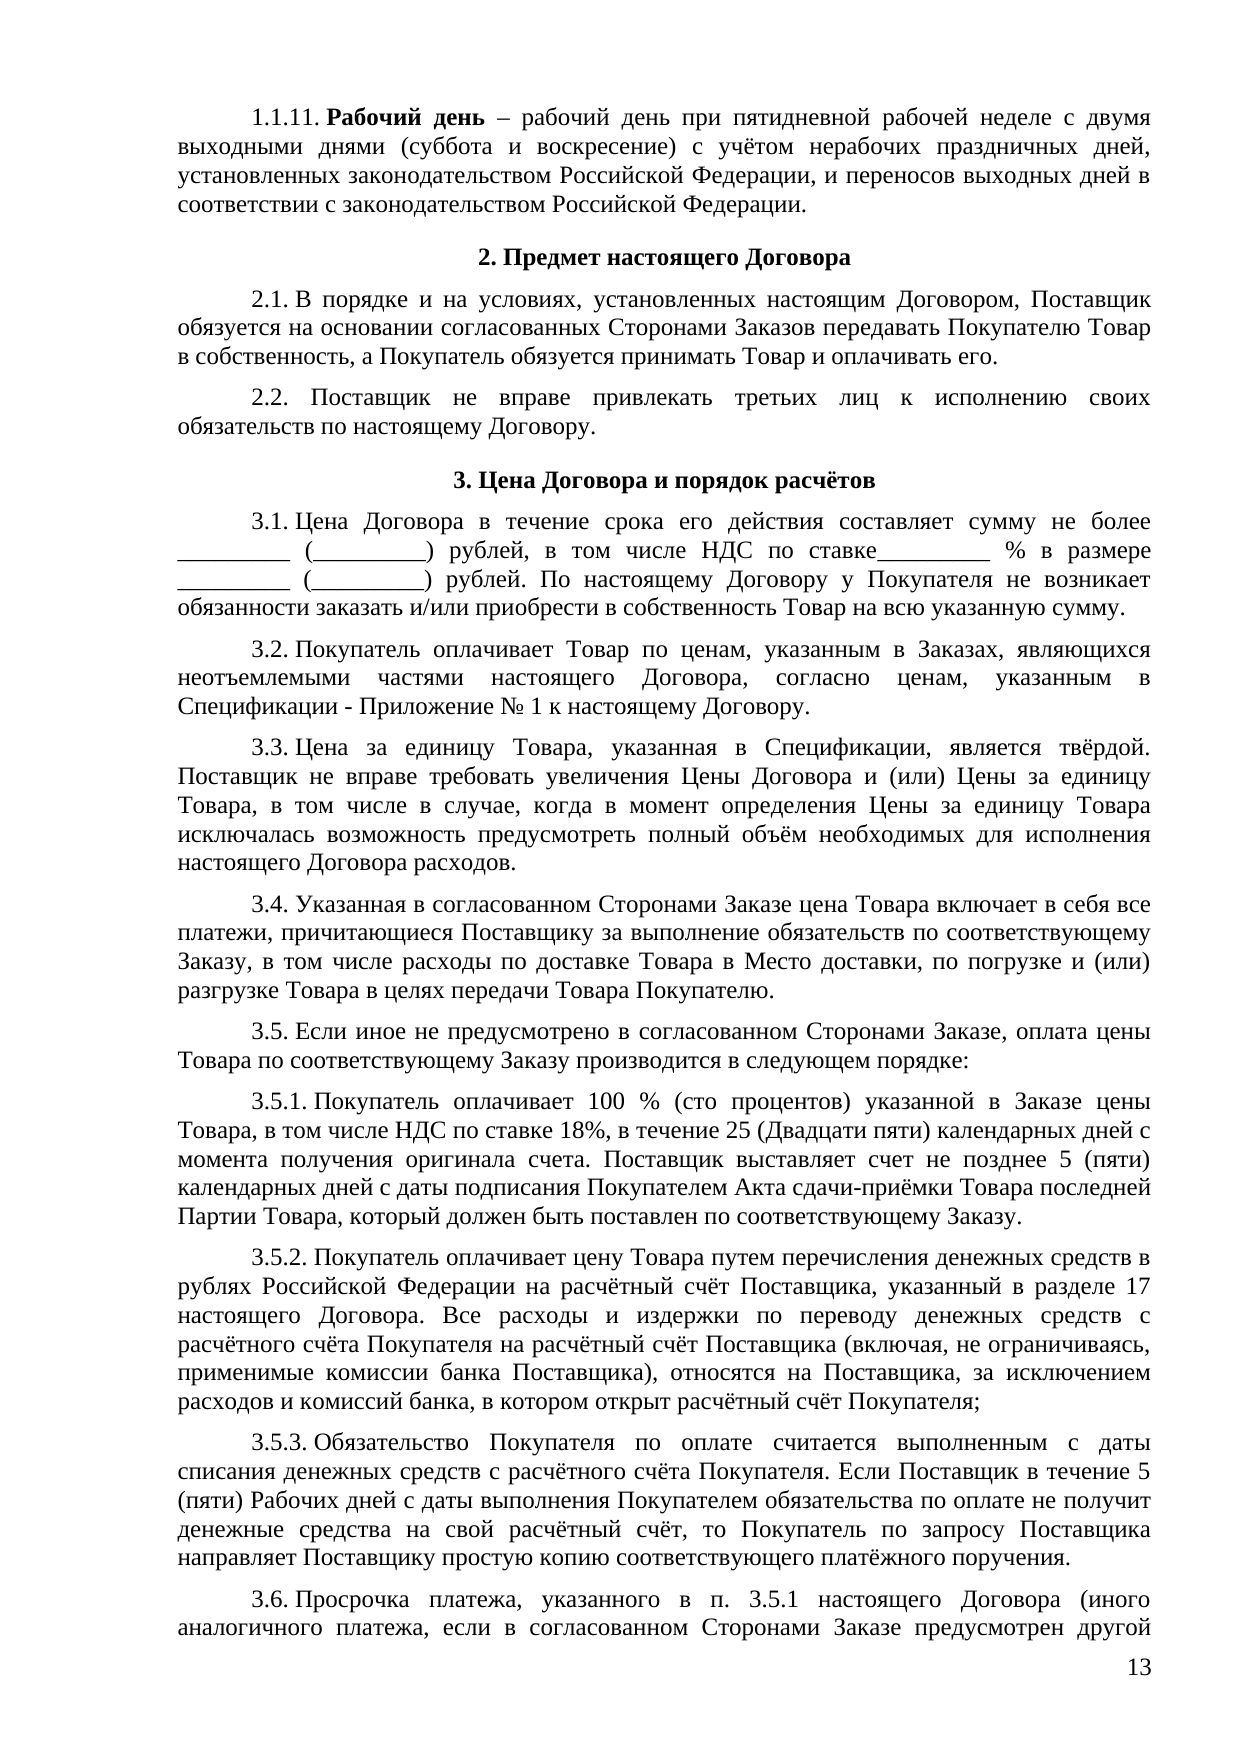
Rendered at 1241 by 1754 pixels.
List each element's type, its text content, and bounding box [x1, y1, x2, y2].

list Покупатель оплачивает Товар по ценам, указанным в Заказах, являющихся неотъемлемыми частями настоящего Договора, согласно ценам, указанным в Спецификации - Приложение № 1 к настоящему Договору. [177, 634, 1152, 720]
list В порядке и на условиях, установленных настоящим Договором, Поставщик обязуется на основании согласованных Сторонами Заказов передавать Покупателю Товар в собственность, а Покупатель обязуется принимать Товар и оплачивать его. [177, 284, 1152, 370]
list Указанная в согласованном Сторонами Заказе цена Товара включает в себя все платежи, причитающиеся Поставщику за выполнение обязательств по соответствующему Заказу, в том числе расходы по доставке Товара в Место доставки, по погрузке и (или) разгрузке Товара в целях передачи Товара Покупателю. [177, 889, 1152, 1004]
list Если иное не предусмотрено в согласованном Сторонами Заказе, оплата цены Товара по соответствующему Заказу производится в следующем порядке: [177, 1016, 1152, 1074]
list Покупатель оплачивает цену Товара путем перечисления денежных средств в рублях Российской Федерации на расчётный счёт Поставщика, указанный в разделе 17 настоящего Договора. Все расходы и издержки по переводу денежных средств с расчётного счёта Покупателя на расчётный счёт Поставщика (включая, не ограничиваясь, применимые комиссии банка Поставщика), относятся на Поставщика, за исключением расходов и комиссий банка, в котором открыт расчётный счёт Покупателя; [177, 1242, 1152, 1415]
text 2.2. Поставщик не вправе привлекать третьих лиц к исполнению своих обязательств по настоящему Договору. [177, 382, 1152, 440]
list Цена за единицу Товара, указанная в Спецификации, является твёрдой. Поставщик не вправе требовать увеличения Цены Договора и (или) Цены за единицу Товара, в том числе в случае, когда в момент определения Цены за единицу Товара исключалась возможность предусмотреть полный объём необходимых для исполнения настоящего Договора расходов. [177, 732, 1152, 876]
list Рабочий день – рабочий день при пятидневной рабочей неделе с двумя выходными днями (суббота и воскресение) с учётом нерабочих праздничных дней, установленных законодательством Российской Федерации, и переносов выходных дней в соответствии с законодательством Российской Федерации. [177, 102, 1152, 217]
list Предмет настоящего Договора [177, 242, 1152, 271]
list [177, 1584, 1152, 1641]
list Цена Договора в течение срока его действия составляет сумму не более _________ (_________) рублей, в том числе НДС по ставке_________ % в размере _________ (_________) рублей. По настоящему Договору у Покупателя не возникает обязанности заказать и/или приобрести в собственность Товар на всю указанную сумму. [177, 506, 1152, 621]
list Покупатель оплачивает 100 % (сто процентов) указанной в Заказе цены Товара, в том числе НДС по ставке 18%, в течение 25 (Двадцати пяти) календарных дней с момента получения оригинала счета. Поставщик выставляет счет не позднее 5 (пяти) календарных дней с даты подписания Покупателем Акта сдачи-приёмки Товара последней Партии Товара, который должен быть поставлен по соответствующему Заказу. [177, 1086, 1152, 1230]
list Обязательство Покупателя по оплате считается выполненным с даты списания денежных средств с расчётного счёта Покупателя. Если Поставщик в течение 5 (пяти) Рабочих дней с даты выполнения Покупателем обязательства по оплате не получит денежные средства на свой расчётный счёт, то Покупатель по запросу Поставщика направляет Поставщику простую копию соответствующего платёжного поручения. [177, 1427, 1152, 1571]
list Цена Договора и порядок расчётов [177, 465, 1152, 494]
